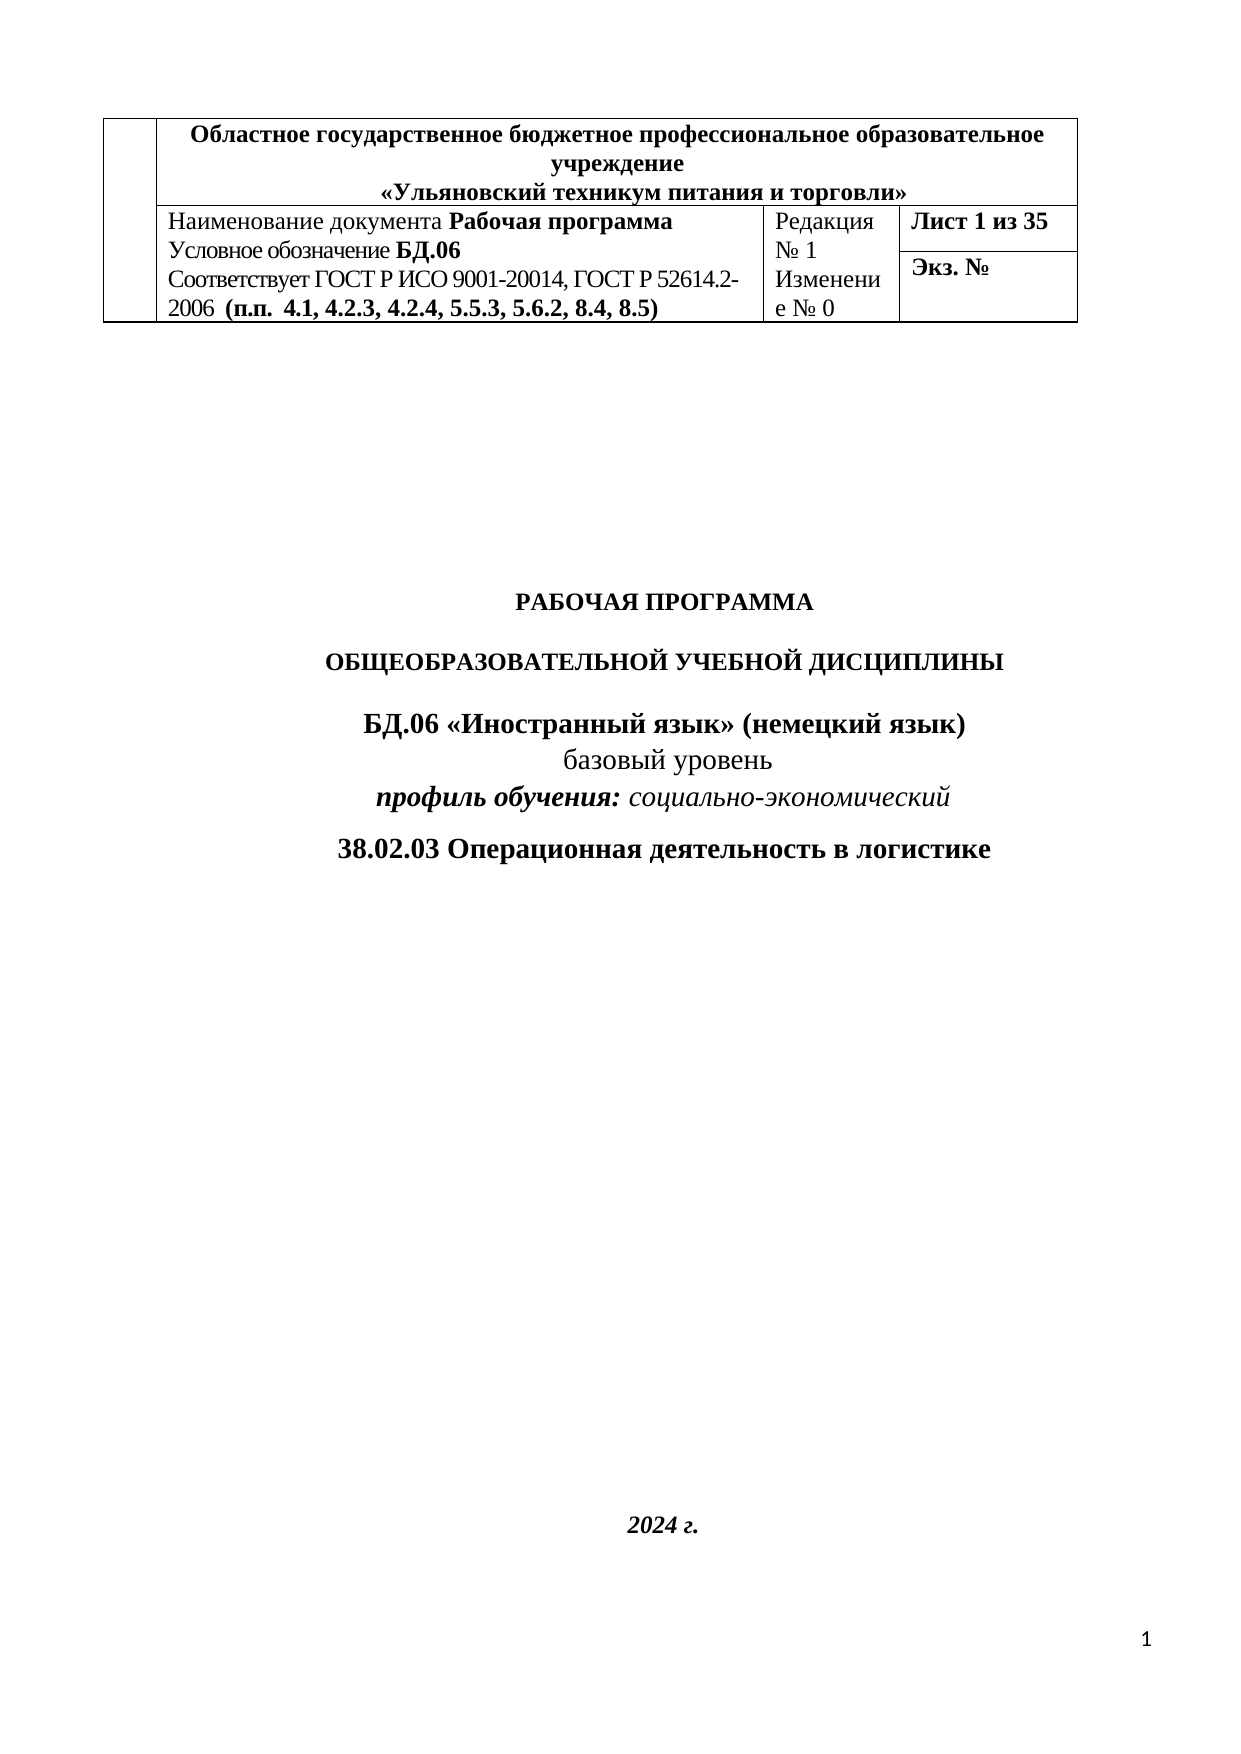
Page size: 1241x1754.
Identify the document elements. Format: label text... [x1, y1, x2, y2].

table_cell Редакция № 1 Изменение № 0 [764, 206, 899, 321]
table_cell Лист 1 из 35 [900, 206, 1077, 251]
table_cell Экз. № [900, 252, 1077, 321]
text БД.06 «Иностранный язык» (немецкий язык) [177, 706, 1152, 740]
text 2024 г. [177, 1510, 1152, 1539]
text базовый уровень [177, 742, 1152, 776]
table_cell Наименование документа Рабочая программа Условное обозначение БД.06 Соответствует ГОСТ Р ИСО 9001-20014, ГОСТ Р 52614.2-2006 (п.п. 4.1, 4.2.3, 4.2.4, 5.5.3, 5.6.2, 8.4, 8.5) [157, 206, 763, 321]
text 38.02.03 Операционная деятельность в логистике [177, 831, 1152, 865]
table_header Областное государственное бюджетное профессиональное образовательное учреждение «Ульяновский техникум питания и торговли» [157, 119, 1077, 205]
text ОБЩЕОБРАЗОВАТЕЛЬНОЙ УЧЕБНОЙ ДИСЦИПЛИНЫ [177, 647, 1152, 675]
text профиль обучения: социально-экономический [177, 779, 1152, 812]
table_header [104, 119, 156, 321]
text РАБОЧАЯ ПРОГРАММА [177, 587, 1152, 616]
